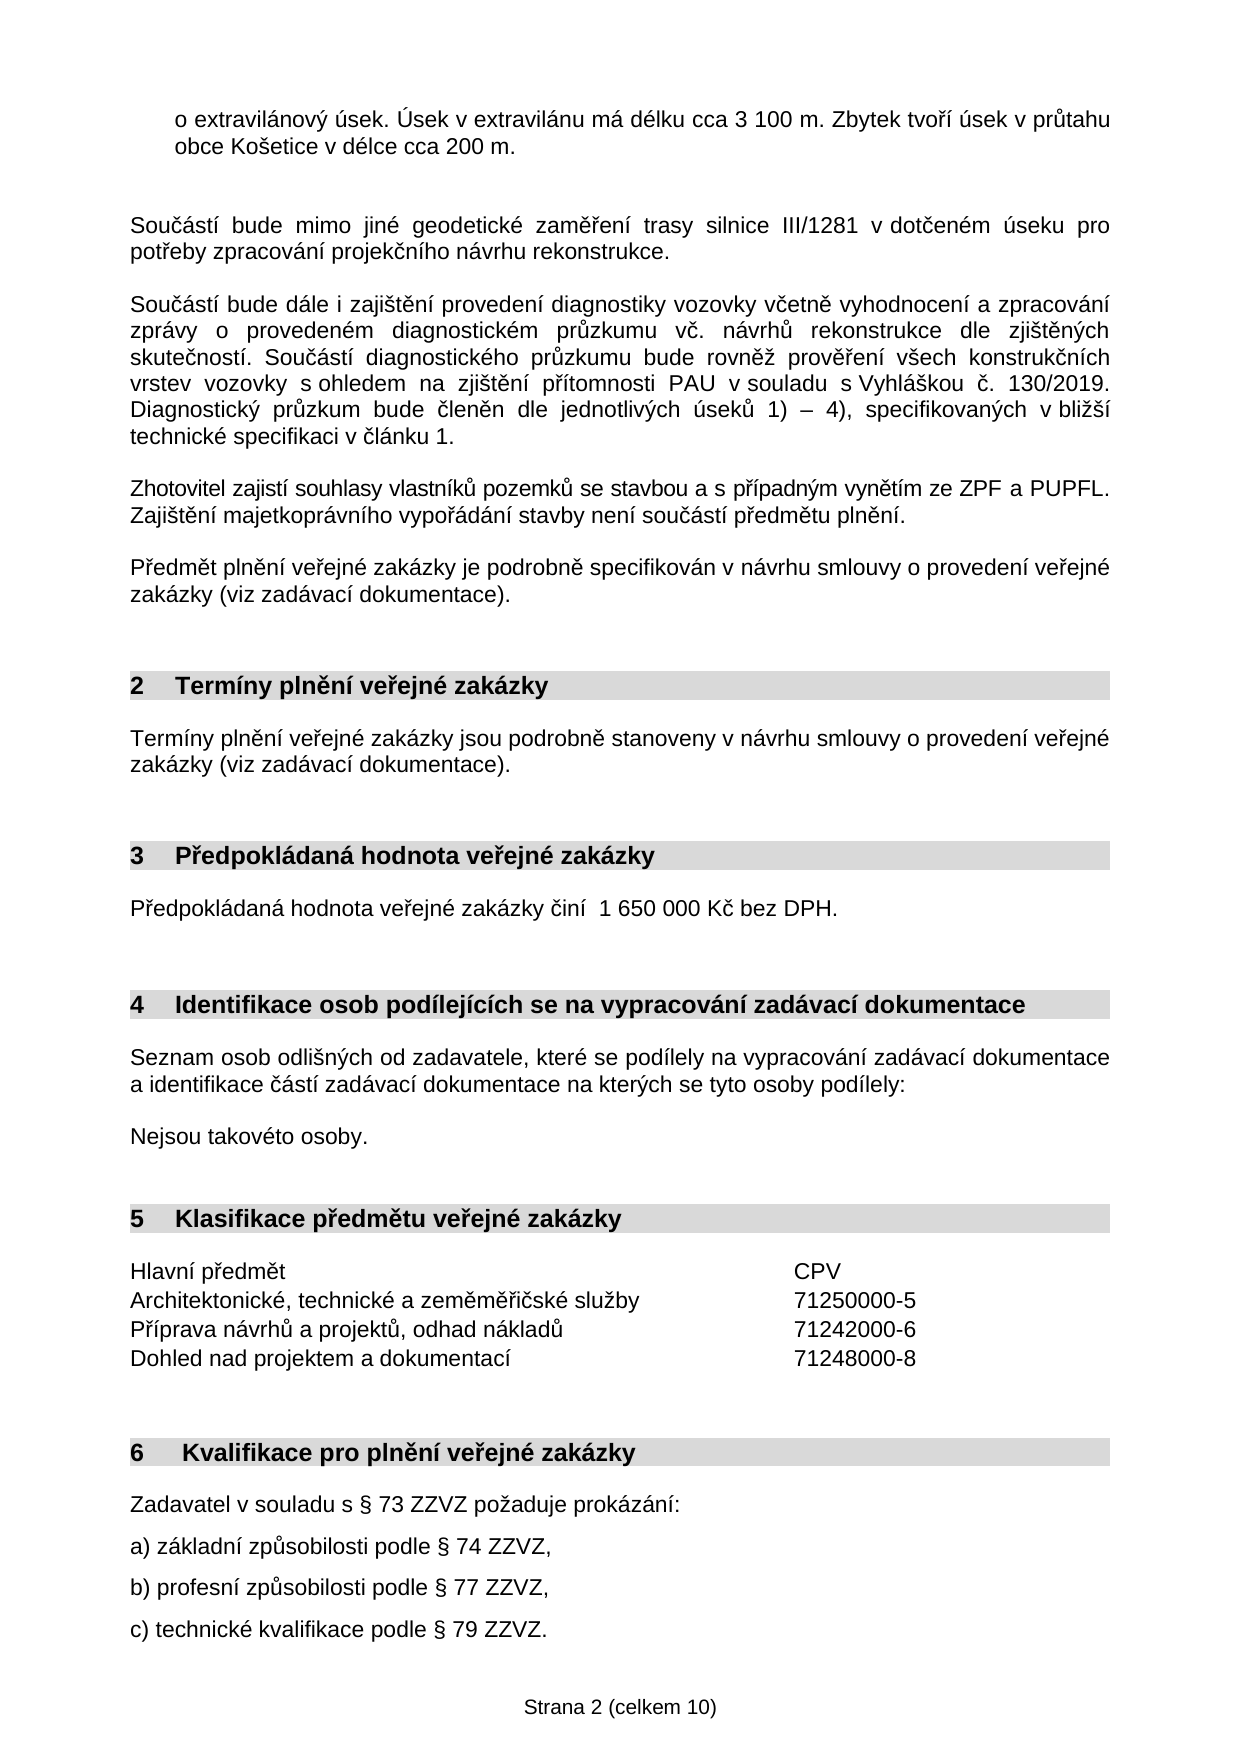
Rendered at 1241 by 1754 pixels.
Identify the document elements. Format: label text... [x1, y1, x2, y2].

text Součástí bude dále i zajištění provedení diagnostiky vozovky včetně vyhodnocení a zpracování zprávy o provedeném diagnostickém průzkumu vč. návrhů rekonstrukce dle zjištěných skutečností. Součástí diagnostického průzkumu bude rovněž prověření všech konstrukčních vrstev vozovky s ohledem na zjištění přítomnosti PAU v souladu s Vyhláškou č. 130/2019. Diagnostický průzkum bude členěn dle jednotlivých úseků 1) – 4), specifikovaných v bližší technické specifikaci v článku 1. [130, 291, 1110, 449]
text Předmět plnění veřejné zakázky je podrobně specifikován v návrhu smlouvy o provedení veřejné zakázky (viz zadávací dokumentace). [130, 554, 1110, 607]
text a) základní způsobilosti podle § 74 ZZVZ, [130, 1533, 1110, 1559]
text Architektonické, technické a zeměměřičské služby 71250000-5 [130, 1287, 1110, 1313]
text Dohled nad projektem a dokumentací 71248000-8 [130, 1345, 1110, 1371]
text c) technické kvalifikace podle § 79 ZZVZ. [130, 1616, 1110, 1642]
subtitle Termíny plnění veřejné zakázky [130, 671, 1110, 700]
subtitle Kvalifikace pro plnění veřejné zakázky [130, 1438, 1110, 1466]
subtitle Klasifikace předmětu veřejné zakázky [130, 1204, 1110, 1233]
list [137, 106, 1110, 159]
text Termíny plnění veřejné zakázky jsou podrobně stanoveny v návrhu smlouvy o provedení veřejné zakázky (viz zadávací dokumentace). [130, 725, 1110, 777]
text Předpokládaná hodnota veřejné zakázky činí 1 650 000 Kč bez DPH. [130, 895, 1110, 921]
text Zadavatel v souladu s § 73 ZZVZ požaduje prokázání: [130, 1491, 1110, 1518]
subtitle Identifikace osob podílejících se na vypracování zadávací dokumentace [130, 990, 1110, 1019]
title Nejsou takovéto osoby. [130, 1123, 1110, 1149]
title Seznam osob odlišných od zadavatele, které se podílely na vypracování zadávací dokumentace a identifikace částí zadávací dokumentace na kterých se tyto osoby podílely: [130, 1044, 1110, 1097]
subtitle Předpokládaná hodnota veřejné zakázky [130, 841, 1110, 870]
text b) profesní způsobilosti podle § 77 ZZVZ, [130, 1574, 1110, 1601]
text Hlavní předmět CPV [130, 1258, 1110, 1284]
text Součástí bude mimo jiné geodetické zaměření trasy silnice III/1281 v dotčeném úseku pro potřeby zpracování projekčního návrhu rekonstrukce. [130, 212, 1110, 264]
text Příprava návrhů a projektů, odhad nákladů 71242000-6 [130, 1316, 1110, 1342]
text Zhotovitel zajistí souhlasy vlastníků pozemků se stavbou a s případným vynětím ze ZPF a PUPFL. Zajištění majetkoprávního vypořádání stavby není součástí předmětu plnění. [130, 475, 1110, 528]
